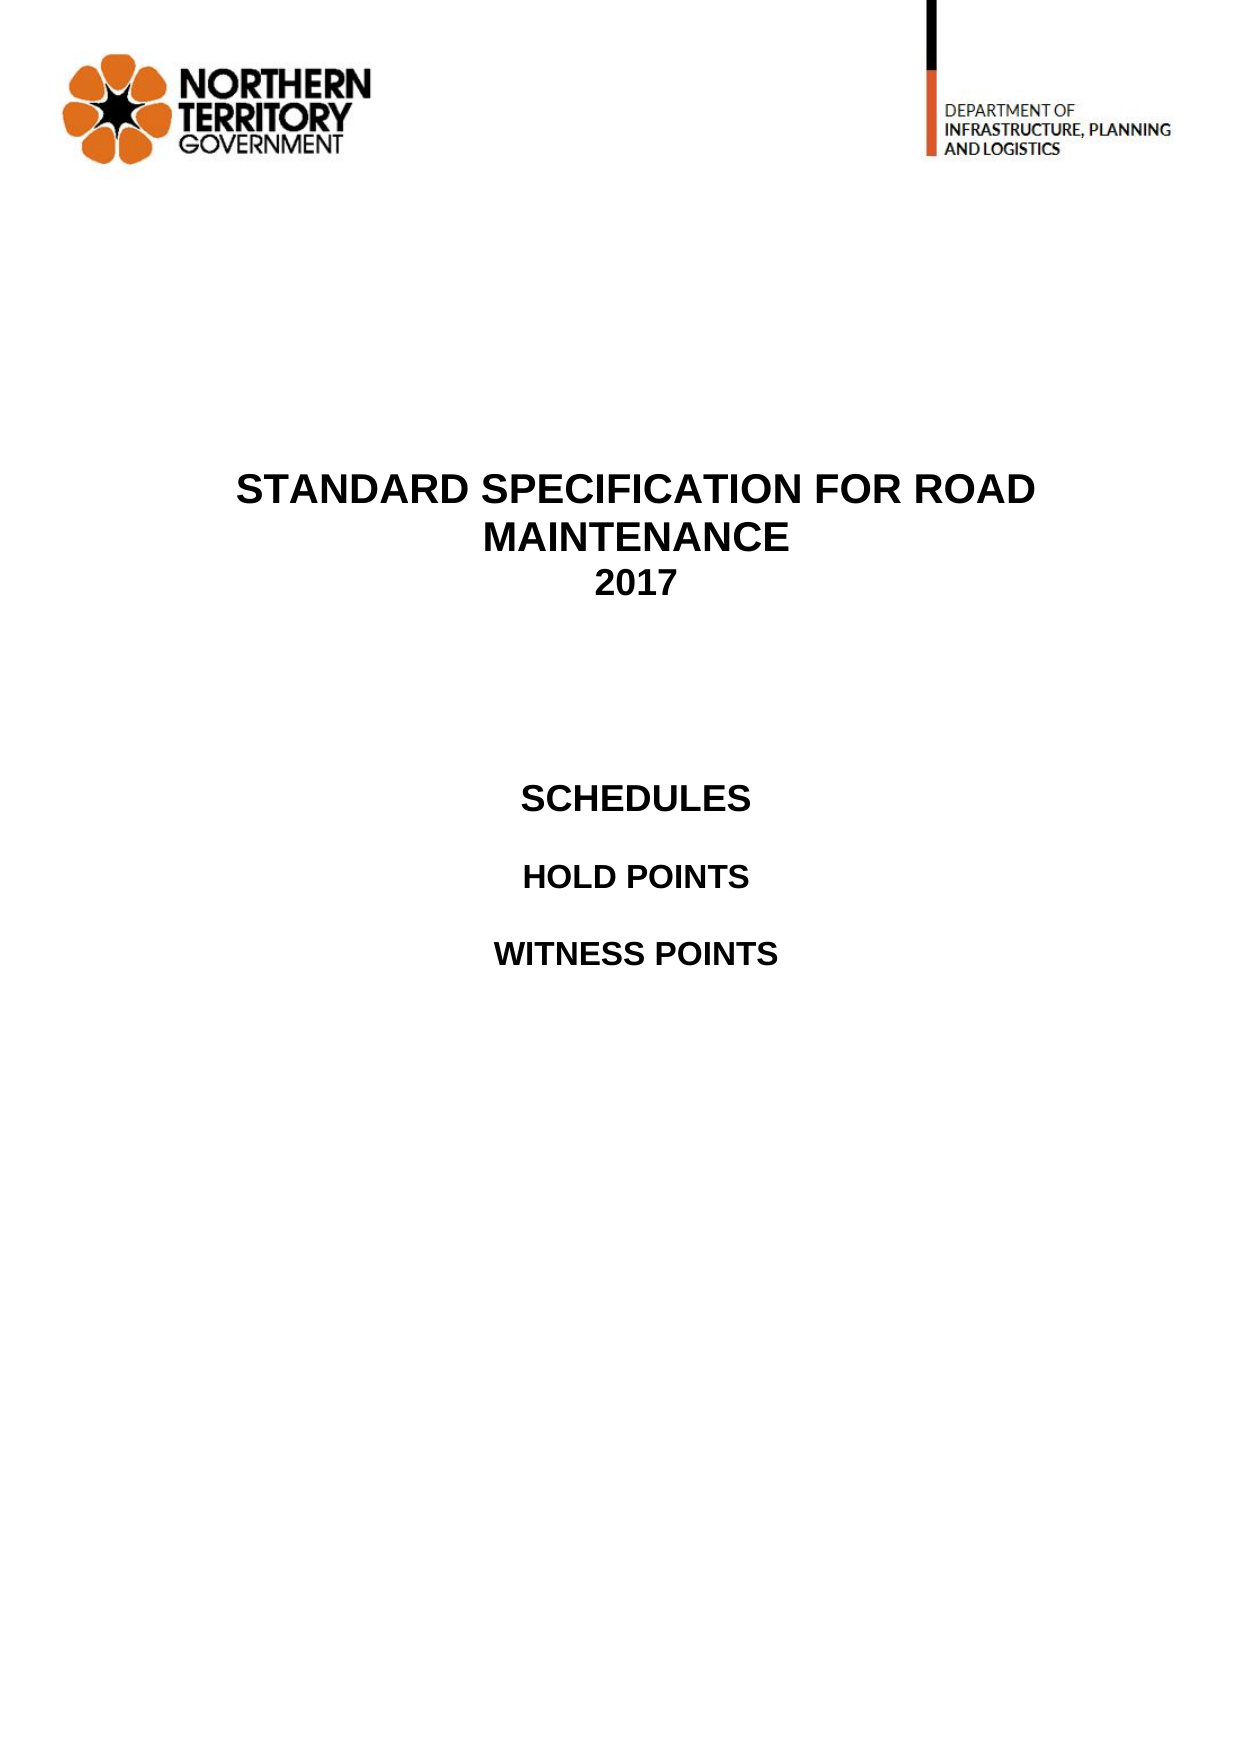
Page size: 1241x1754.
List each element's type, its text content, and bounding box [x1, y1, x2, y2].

text STANDARD SPECIFICATION FOR ROAD MAINTENANCE [150, 464, 1122, 560]
picture [2, 0, 1241, 207]
text WITNESS POINTS [150, 934, 1122, 973]
text 2017 [150, 560, 1122, 603]
text HOLD POINTS [150, 857, 1122, 896]
text SCHEDULES [150, 776, 1122, 819]
